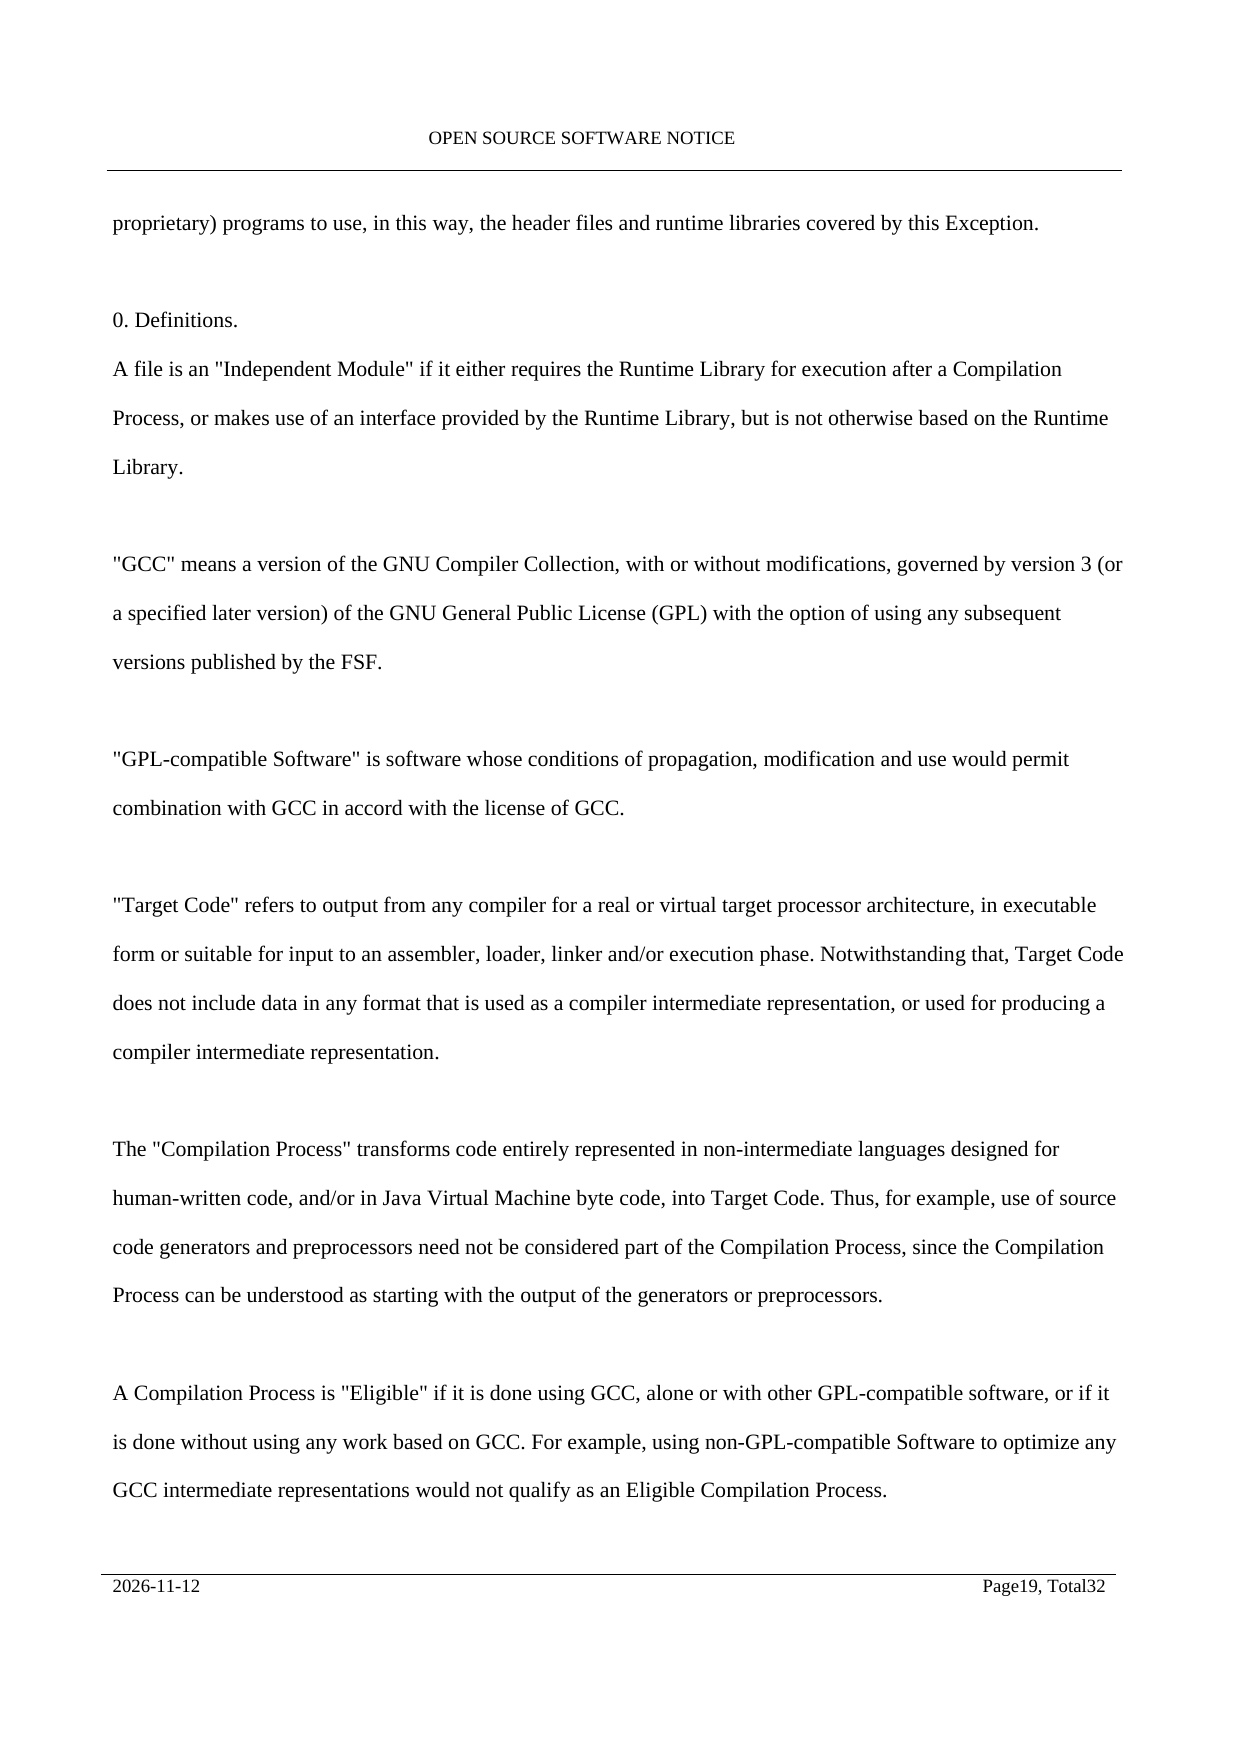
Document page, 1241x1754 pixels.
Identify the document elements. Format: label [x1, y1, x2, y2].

text [112, 206, 1128, 1506]
